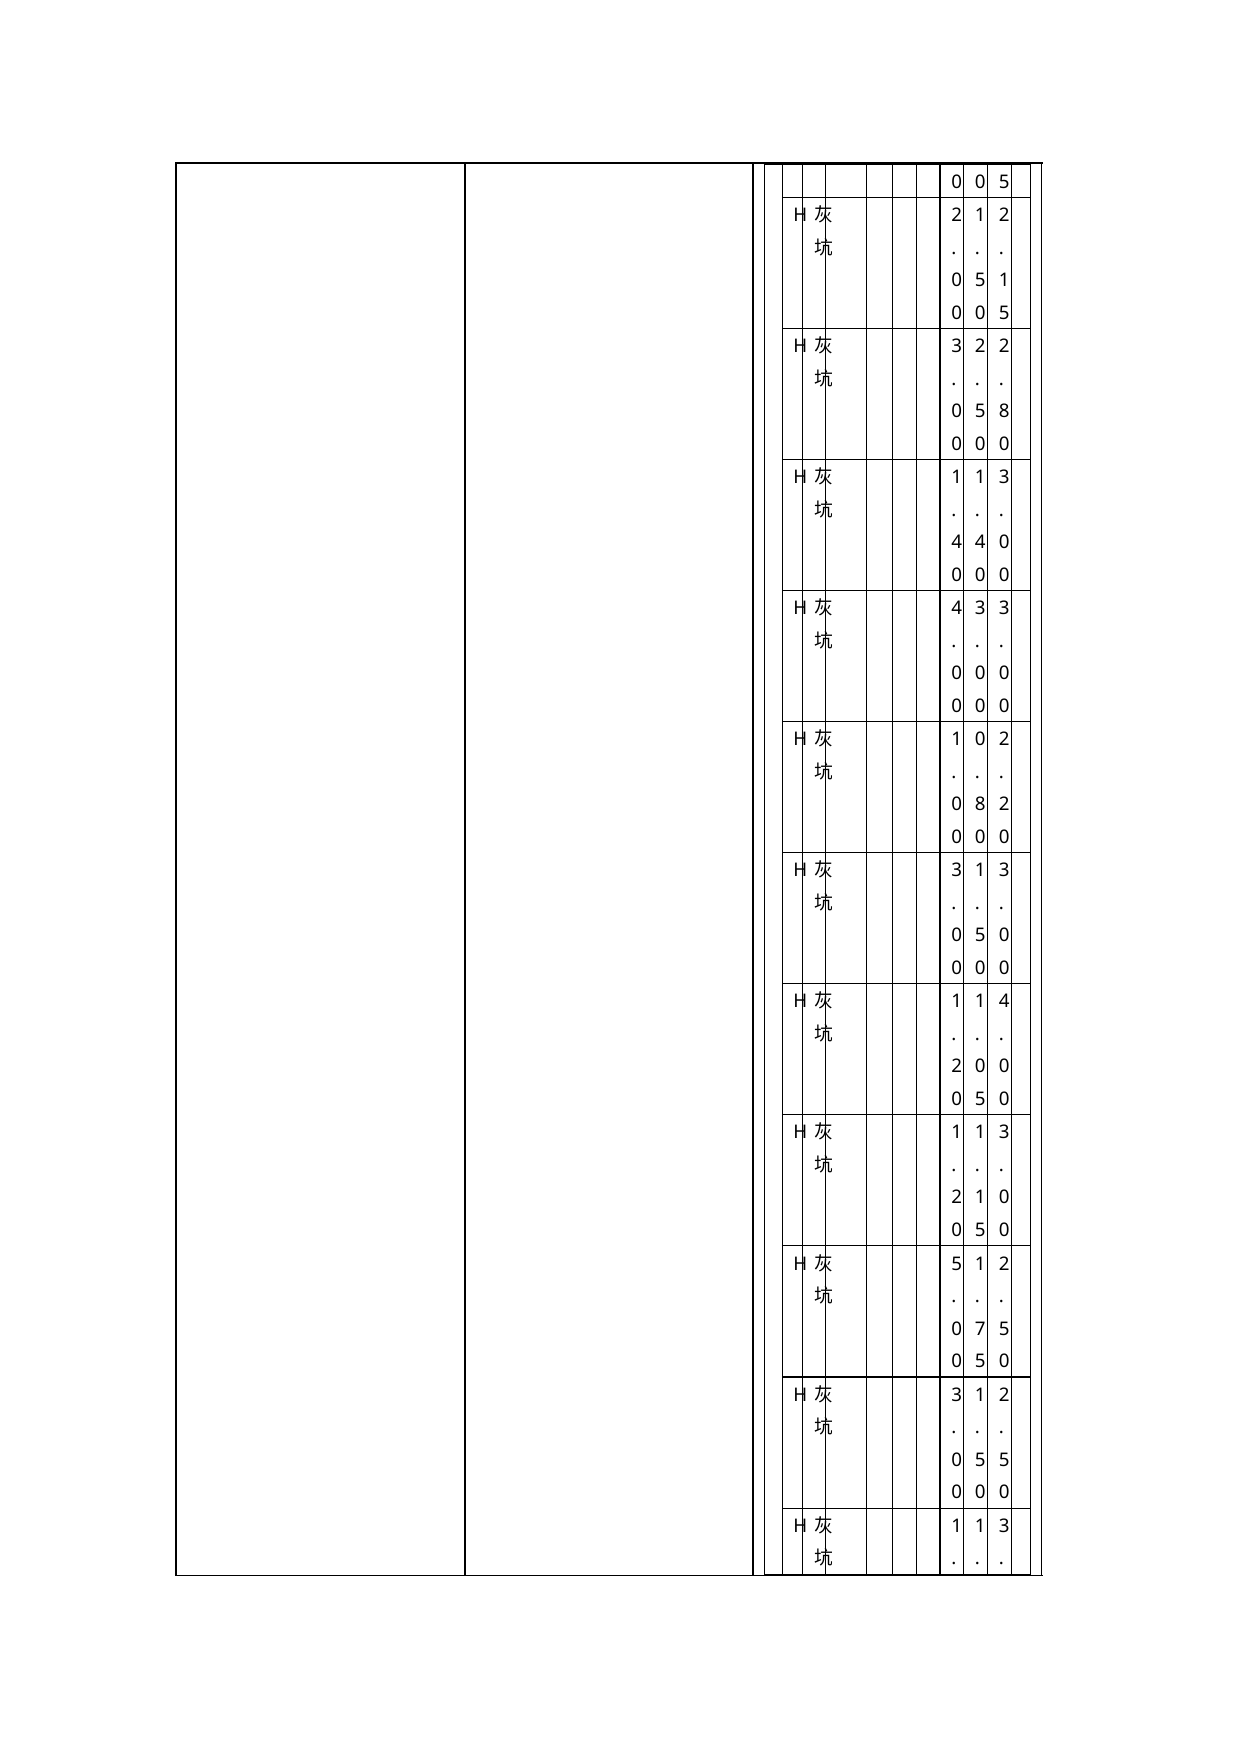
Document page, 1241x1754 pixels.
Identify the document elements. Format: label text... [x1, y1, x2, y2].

table_cell [917, 1378, 939, 1508]
table_cell [826, 1509, 866, 1574]
table_cell [803, 1246, 825, 1376]
table_cell [893, 853, 916, 983]
table_cell [1012, 1509, 1030, 1574]
table_cell [867, 1115, 892, 1245]
table_cell [803, 591, 825, 721]
table_cell [917, 722, 939, 852]
table_cell [917, 1246, 939, 1376]
table_cell [893, 984, 916, 1114]
table_cell [988, 198, 1011, 328]
table_cell [803, 198, 825, 328]
table_cell [917, 984, 939, 1114]
table_cell [826, 460, 866, 590]
table_cell [893, 460, 916, 590]
table_cell [988, 853, 1011, 983]
table_cell [988, 984, 1011, 1114]
table_cell [1012, 165, 1030, 197]
table_cell [988, 591, 1011, 721]
table_cell [964, 591, 987, 721]
table_cell [964, 722, 987, 852]
table_cell [783, 1509, 802, 1574]
table_cell [988, 460, 1011, 590]
table_cell [988, 165, 1011, 197]
table_cell [988, 1509, 1011, 1574]
table_cell [917, 329, 939, 459]
table_cell [867, 1246, 892, 1376]
table_cell [867, 198, 892, 328]
table_cell [893, 722, 916, 852]
table_cell [964, 460, 987, 590]
table_cell [917, 1115, 939, 1245]
table_cell [1012, 722, 1030, 852]
table_cell [867, 722, 892, 852]
table_cell [941, 1246, 963, 1376]
table_cell [826, 1115, 866, 1245]
table_cell [783, 1246, 802, 1376]
table_cell [867, 984, 892, 1114]
table_cell [917, 165, 939, 197]
table_cell [765, 165, 782, 1574]
table_cell [1012, 1246, 1030, 1376]
table_cell [783, 165, 802, 197]
table_cell [826, 329, 866, 459]
table_cell [783, 591, 802, 721]
table_cell [964, 1509, 987, 1574]
table_cell [941, 722, 963, 852]
table_cell [826, 165, 866, 197]
table_cell [893, 591, 916, 721]
table_cell [1012, 329, 1030, 459]
table_cell [826, 853, 866, 983]
table_cell [867, 1378, 892, 1508]
table_cell [917, 460, 939, 590]
table_cell [1012, 853, 1030, 983]
table_cell [941, 1509, 963, 1574]
table_cell [867, 460, 892, 590]
table_cell [893, 198, 916, 328]
table_cell [941, 1115, 963, 1245]
table_cell [803, 1509, 825, 1574]
table_cell [803, 722, 825, 852]
table_cell [941, 329, 963, 459]
table_cell [988, 722, 1011, 852]
table_cell [964, 1115, 987, 1245]
table_cell [867, 1509, 892, 1574]
table_cell [783, 722, 802, 852]
table_cell [1012, 984, 1030, 1114]
table_cell [803, 460, 825, 590]
table_cell [917, 591, 939, 721]
table_cell [803, 165, 825, 197]
table_cell [826, 1378, 866, 1508]
table_cell [754, 164, 764, 1574]
table_cell [803, 1378, 825, 1508]
table_cell [941, 165, 963, 197]
table_cell [964, 853, 987, 983]
table_cell [783, 329, 802, 459]
table_cell [917, 1509, 939, 1574]
table_cell [917, 853, 939, 983]
table_cell [964, 165, 987, 197]
table_cell [803, 853, 825, 983]
table_cell [867, 853, 892, 983]
table_cell [941, 198, 963, 328]
table_cell [1012, 1378, 1030, 1508]
table_cell [941, 460, 963, 590]
table_cell [1012, 1115, 1030, 1245]
table_cell [893, 1115, 916, 1245]
table_cell [826, 722, 866, 852]
table_cell [893, 1378, 916, 1508]
table_cell [988, 1246, 1011, 1376]
table_cell [1012, 460, 1030, 590]
table_cell [803, 1115, 825, 1245]
table_cell [988, 329, 1011, 459]
table_cell [783, 853, 802, 983]
table_cell [893, 329, 916, 459]
table_cell [964, 1378, 987, 1508]
table_cell [941, 853, 963, 983]
table_cell [783, 984, 802, 1114]
table_cell [941, 984, 963, 1114]
table_cell [988, 1115, 1011, 1245]
table_cell [893, 1509, 916, 1574]
table_cell [893, 1246, 916, 1376]
table_cell [893, 165, 916, 197]
table_cell [826, 984, 866, 1114]
table_cell [803, 329, 825, 459]
table_cell [988, 1378, 1011, 1508]
table_cell [941, 1378, 963, 1508]
table_cell [826, 591, 866, 721]
table_cell [783, 198, 802, 328]
table_cell 5 [177, 164, 464, 1574]
table_cell ★ [466, 164, 752, 1574]
table_cell [964, 329, 987, 459]
table_cell [867, 591, 892, 721]
table_cell [964, 984, 987, 1114]
table_cell [783, 1378, 802, 1508]
table_cell [917, 198, 939, 328]
table_cell [867, 165, 892, 197]
table_cell [964, 198, 987, 328]
table_cell [1012, 198, 1030, 328]
table_cell [783, 460, 802, 590]
table_cell [964, 1246, 987, 1376]
table_cell [1031, 164, 1041, 1574]
table_cell [826, 1246, 866, 1376]
table_cell [826, 198, 866, 328]
table_cell [941, 591, 963, 721]
table_cell [783, 1115, 802, 1245]
table_cell [1012, 591, 1030, 721]
table_cell [803, 984, 825, 1114]
table_cell [867, 329, 892, 459]
